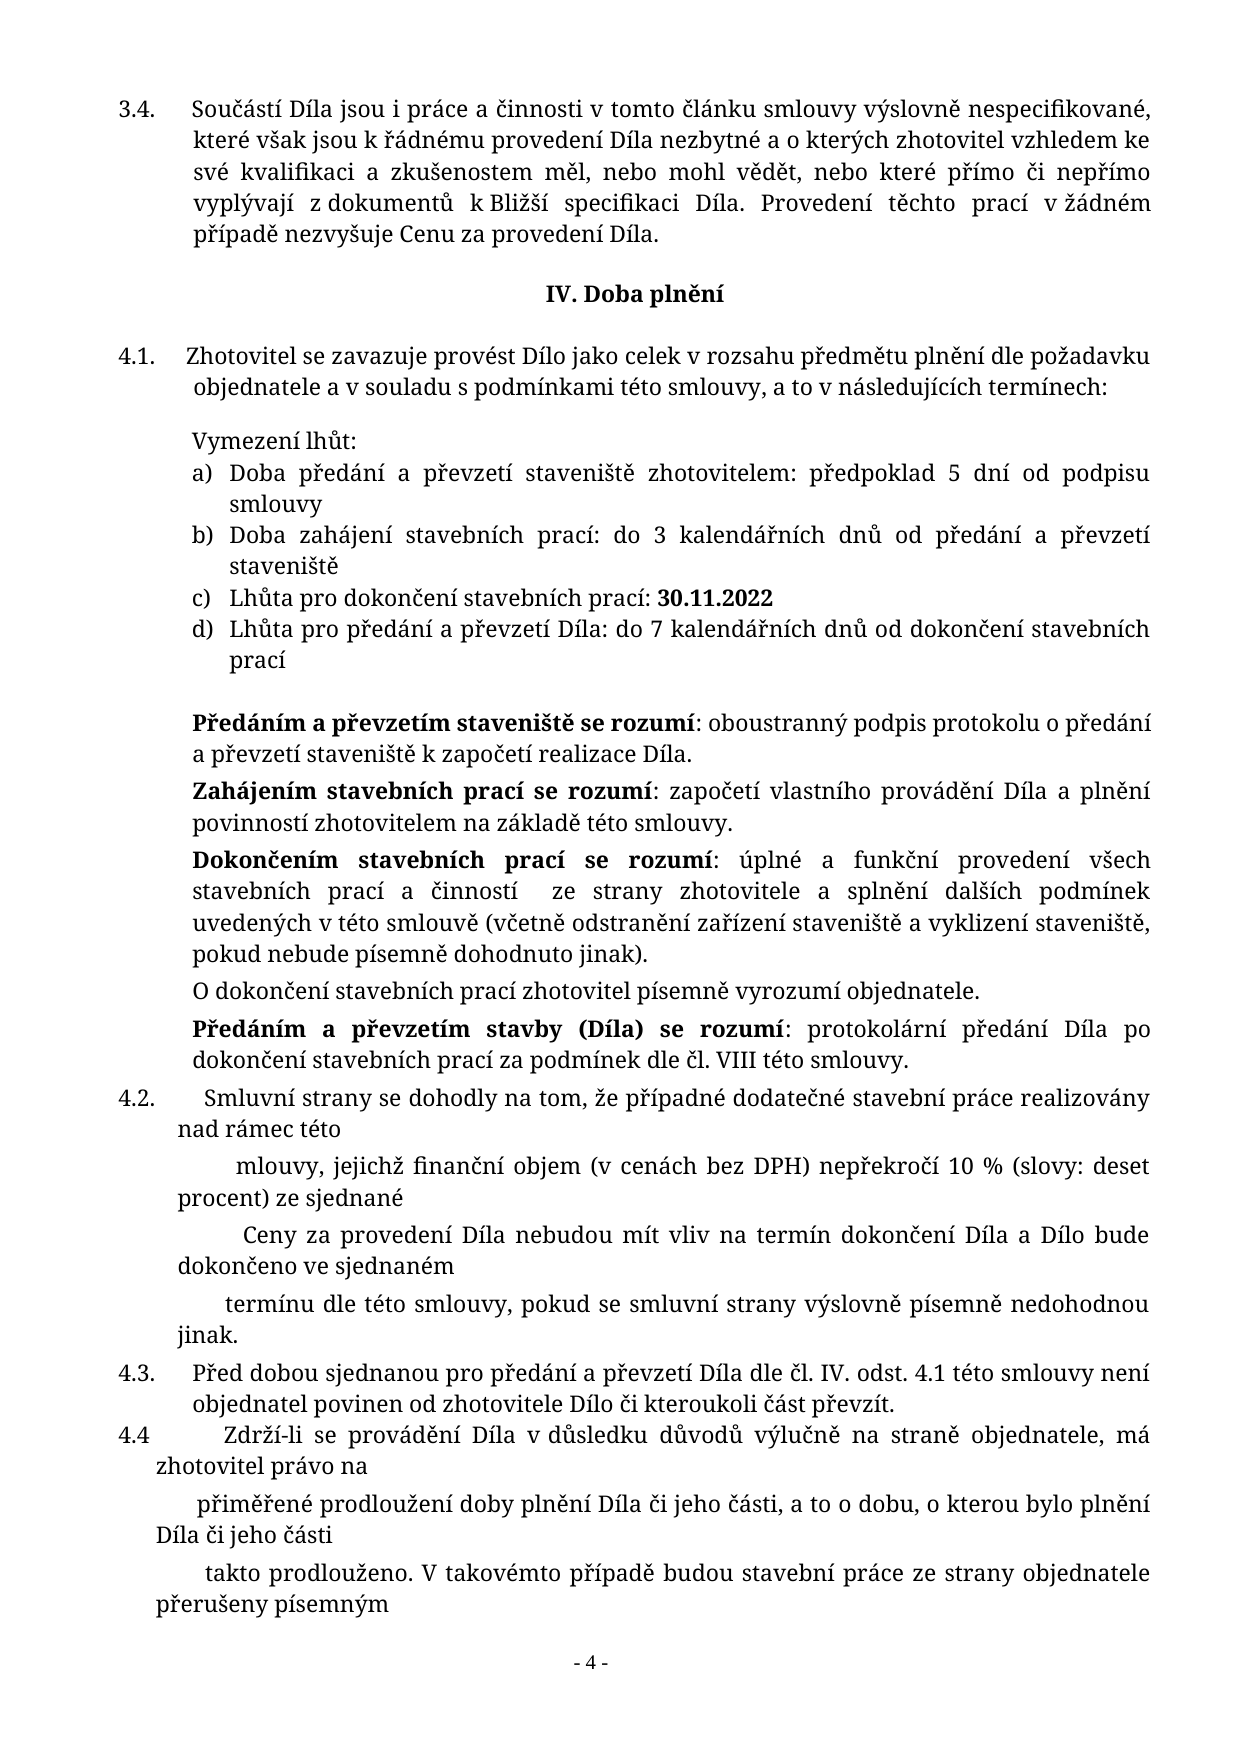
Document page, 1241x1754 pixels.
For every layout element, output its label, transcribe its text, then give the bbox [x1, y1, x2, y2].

text přiměřené prodloužení doby plnění Díla či jeho části, a to o dobu, o kterou bylo plnění Díla či jeho části [156, 1488, 1152, 1550]
text 3.4. Součástí Díla jsou i práce a činnosti v tomto článku smlouvy výslovně nespecifikované, které však jsou k řádnému provedení Díla nezbytné a o kterých zhotovitel vzhledem ke své kvalifikaci a zkušenostem měl, nebo mohl vědět, nebo které přímo či nepřímo vyplývají z dokumentů k Bližší specifikaci Díla. Provedení těchto prací v žádném případě nezvyšuje Cenu za provedení Díla. [118, 93, 1152, 249]
list Lhůta pro předání a převzetí Díla: do 7 kalendářních dnů od dokončení stavebních prací [192, 613, 1152, 675]
text Dokončením stavebních prací se rozumí: úplné a funkční provedení všech stavebních prací a činností ze strany zhotovitele a splnění dalších podmínek uvedených v této smlouvě (včetně odstranění zařízení staveniště a vyklizení staveniště, pokud nebude písemně dohodnuto jinak). [192, 844, 1152, 969]
text mlouvy, jejichž finanční objem (v cenách bez DPH) nepřekročí 10 % (slovy: deset procent) ze sjednané [118, 1150, 1152, 1213]
text takto prodlouženo. V takovémto případě budou stavební práce ze strany objednatele přerušeny písemným [156, 1557, 1152, 1619]
list Doba předání a převzetí staveniště zhotovitelem: předpoklad 5 dní od podpisu smlouvy [192, 457, 1152, 519]
text 4.3. Před dobou sjednanou pro předání a převzetí Díla dle čl. IV. odst. 4.1 této smlouvy není objednatel povinen od zhotovitele Dílo či kteroukoli část převzít. [118, 1357, 1152, 1419]
text Ceny za provedení Díla nebudou mít vliv na termín dokončení Díla a Dílo bude dokončeno ve sjednaném [118, 1219, 1152, 1282]
text 4.1. Zhotovitel se zavazuje provést Dílo jako celek v rozsahu předmětu plnění dle požadavku objednatele a v souladu s podmínkami této smlouvy, a to v následujících termínech: [118, 340, 1152, 403]
text IV. Doba plnění [118, 278, 1152, 309]
list Doba zahájení stavebních prací: do 3 kalendářních dnů od předání a převzetí staveniště [192, 519, 1152, 582]
text O dokončení stavebních prací zhotovitel písemně vyrozumí objednatele. [192, 975, 1152, 1007]
text Předáním a převzetím stavby (Díla) se rozumí: protokolární předání Díla po dokončení stavebních prací za podmínek dle čl. VIII této smlouvy. [192, 1013, 1152, 1075]
text Vymezení lhůt: [177, 425, 1152, 457]
text 4.2. Smluvní strany se dohodly na tom, že případné dodatečné stavební práce realizovány nad rámec této [118, 1082, 1152, 1144]
text termínu dle této smlouvy, pokud se smluvní strany výslovně písemně nedohodnou jinak. [118, 1288, 1152, 1350]
list Lhůta pro dokončení stavebních prací: 30.11.2022 [192, 582, 1152, 613]
list Zdrží-li se provádění Díla v důsledku důvodů výlučně na straně objednatele, má zhotovitel právo na [118, 1419, 1152, 1482]
text Zahájením stavebních prací se rozumí: započetí vlastního provádění Díla a plnění povinností zhotovitelem na základě této smlouvy. [192, 775, 1152, 838]
text Předáním a převzetím staveniště se rozumí: oboustranný podpis protokolu o předání a převzetí staveniště k započetí realizace Díla. [192, 707, 1152, 769]
